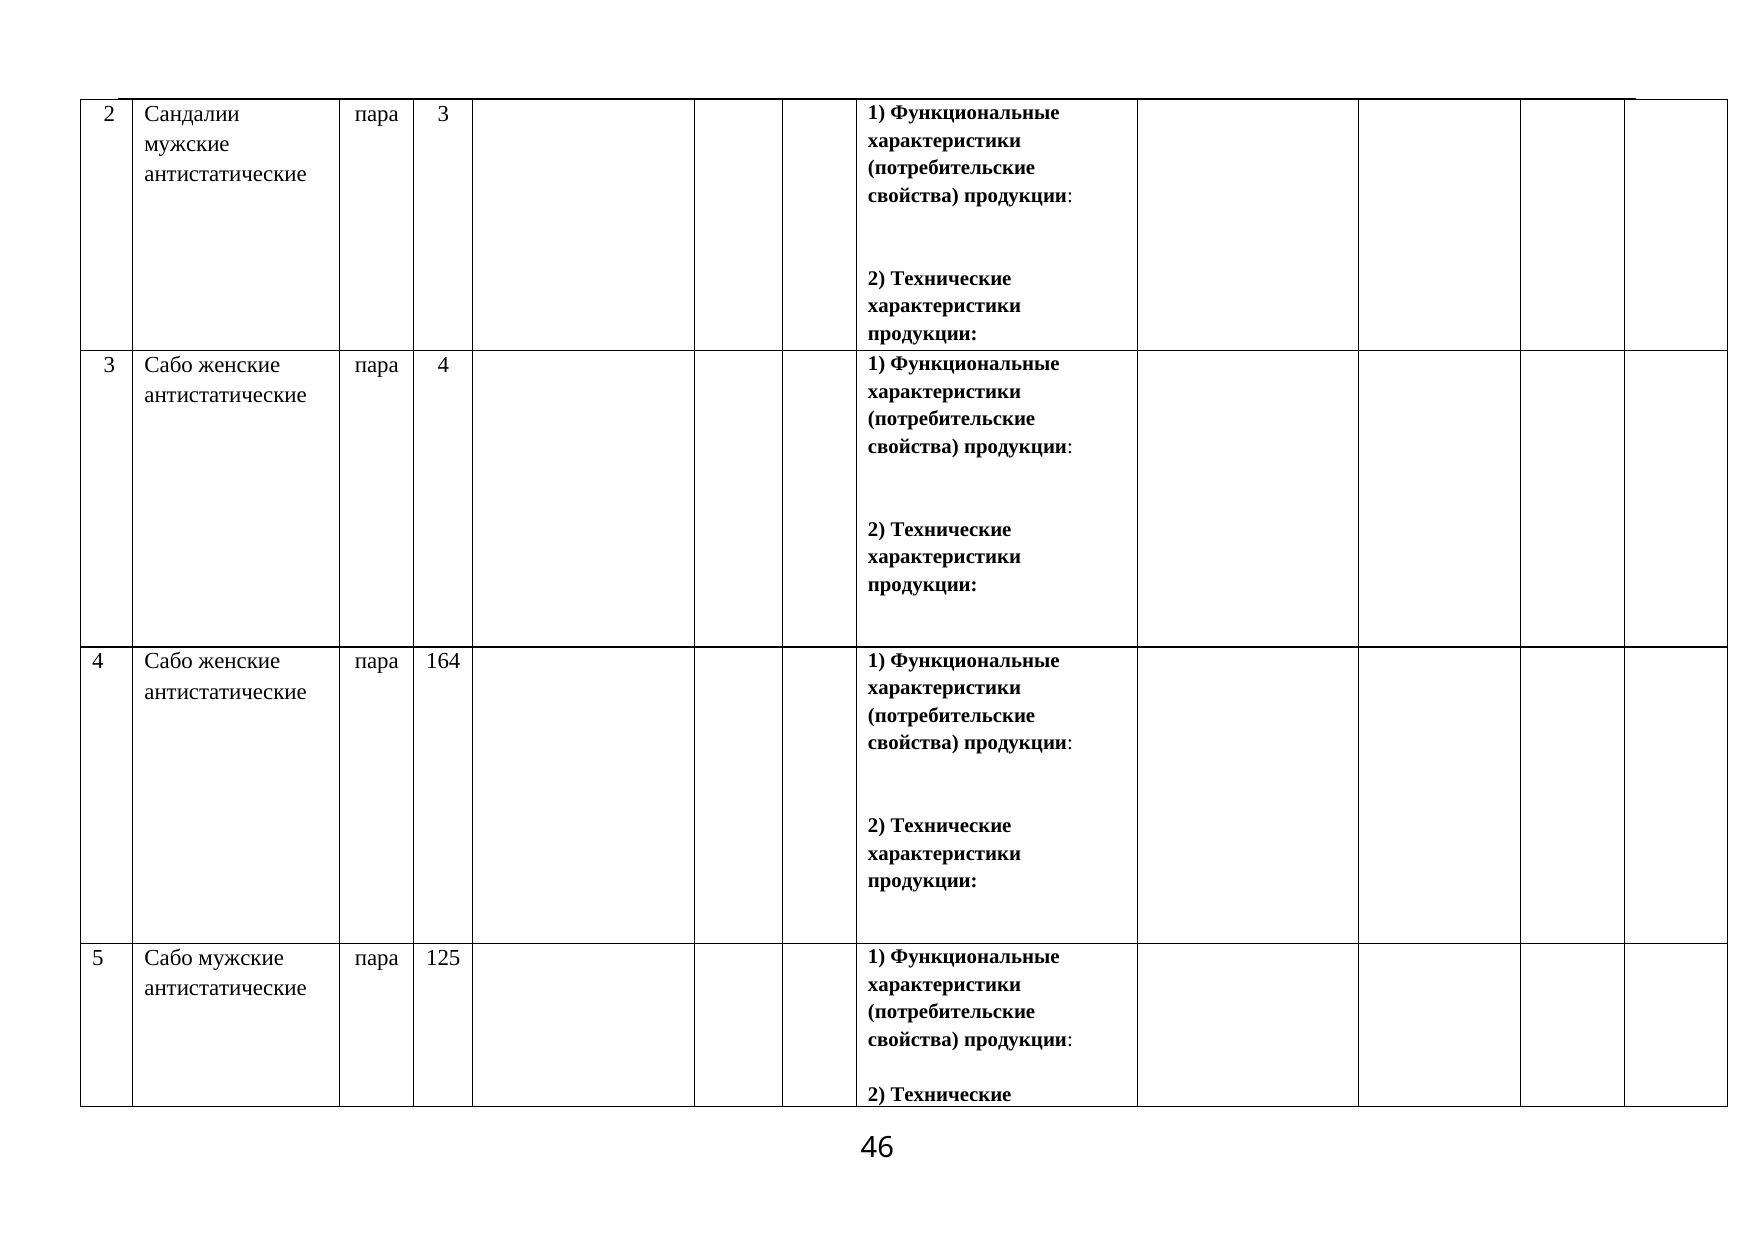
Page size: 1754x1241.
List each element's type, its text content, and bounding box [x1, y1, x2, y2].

table_cell [1521, 944, 1624, 1106]
table_cell 2 [81, 100, 132, 350]
table_cell [1625, 944, 1727, 1106]
table_cell [1138, 944, 1358, 1106]
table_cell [857, 648, 1137, 943]
table_cell [1359, 100, 1520, 350]
table_cell [1359, 648, 1520, 943]
table_cell 164 [414, 648, 472, 943]
table_cell [1359, 944, 1520, 1106]
table_cell [1138, 351, 1358, 646]
table_cell [1625, 100, 1727, 350]
table_cell [695, 100, 782, 350]
table_cell 4 [414, 351, 472, 646]
table_cell [783, 944, 856, 1106]
table_cell [695, 351, 782, 646]
table_cell пара [340, 100, 413, 350]
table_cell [133, 944, 339, 1106]
table_cell пара [340, 648, 413, 943]
table_cell [1625, 351, 1727, 646]
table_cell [857, 100, 1137, 350]
table_cell 5 [81, 944, 132, 1106]
table_cell [1138, 648, 1358, 943]
table_cell [1625, 648, 1727, 943]
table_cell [857, 351, 1137, 646]
table_cell 4 [81, 648, 132, 943]
table_cell [473, 351, 694, 646]
table_cell пара [340, 944, 413, 1106]
table_cell [1138, 100, 1358, 350]
table_cell [783, 351, 856, 646]
table_cell 3 [81, 351, 132, 646]
table_cell [1521, 648, 1624, 943]
table_cell [473, 944, 694, 1106]
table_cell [857, 944, 1137, 1106]
table_cell [473, 648, 694, 943]
table_cell [1521, 100, 1624, 350]
table_cell 3 [414, 100, 472, 350]
table_cell [1521, 351, 1624, 646]
table_cell [695, 648, 782, 943]
table_cell Сабо женские антистатические [133, 351, 339, 646]
table_cell [1359, 351, 1520, 646]
table_cell [783, 100, 856, 350]
table_cell [783, 648, 856, 943]
table_cell Сандалии мужские антистатические [133, 100, 339, 350]
table_cell [473, 100, 694, 350]
table_cell Сабо женские антистатические [133, 648, 339, 943]
table_cell 125 [414, 944, 472, 1106]
table_cell пара [340, 351, 413, 646]
table_cell [695, 944, 782, 1106]
